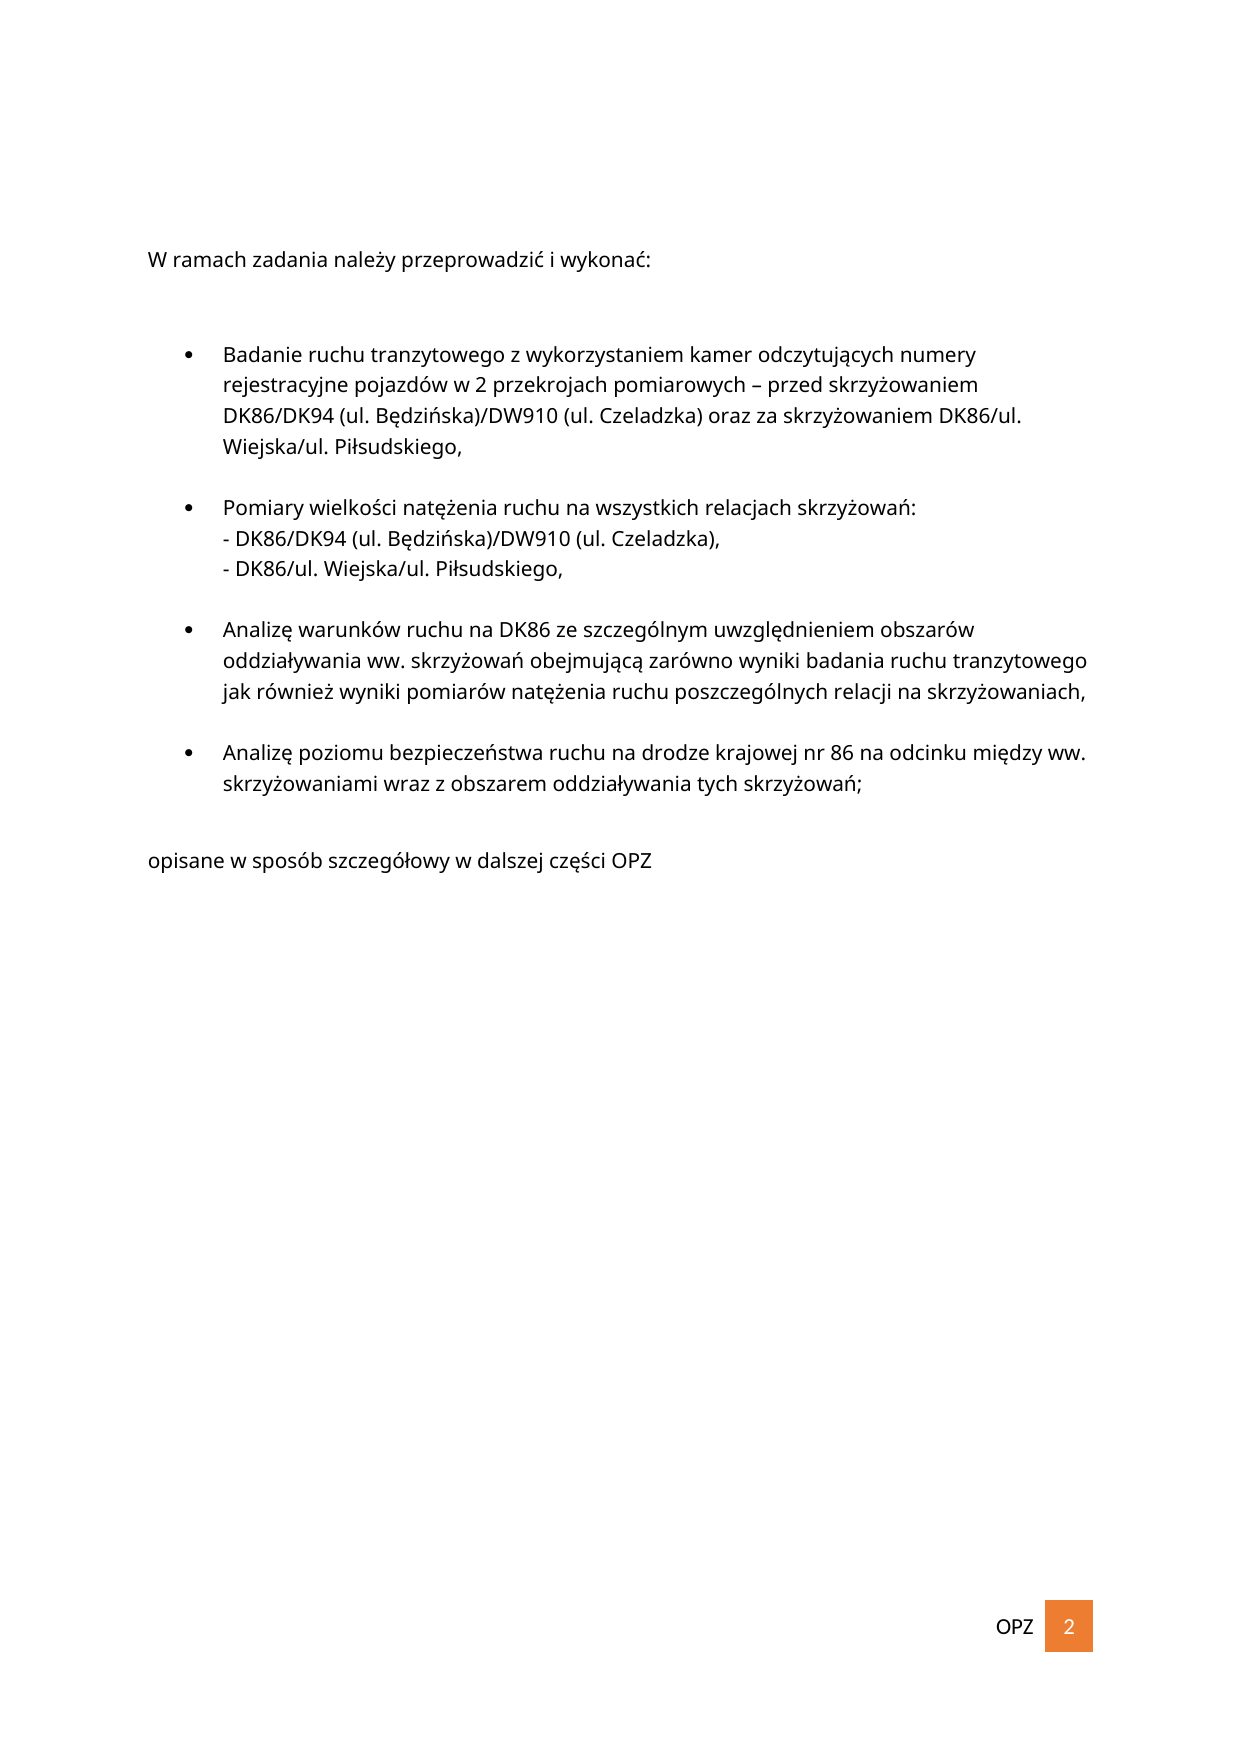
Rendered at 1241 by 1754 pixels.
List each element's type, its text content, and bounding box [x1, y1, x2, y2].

list - DK86/ul. Wiejska/ul. Piłsudskiego, [223, 554, 1093, 583]
list Analizę poziomu bezpieczeństwa ruchu na drodze krajowej nr 86 na odcinku między ww. skrzyżowaniami wraz z obszarem oddziaływania tych skrzyżowań; [185, 738, 1093, 797]
text W ramach zadania należy przeprowadzić i wykonać: [148, 245, 1093, 274]
list - DK86/DK94 (ul. Będzińska)/DW910 (ul. Czeladzka), [223, 524, 1093, 552]
text opisane w sposób szczegółowy w dalszej części OPZ [148, 847, 1093, 875]
list Badanie ruchu tranzytowego z wykorzystaniem kamer odczytujących numery rejestracyjne pojazdów w 2 przekrojach pomiarowych – przed skrzyżowaniem DK86/DK94 (ul. Będzińska)/DW910 (ul. Czeladzka) oraz za skrzyżowaniem DK86/ul. Wiejska/ul. Piłsudskiego, [185, 340, 1093, 460]
list Analizę warunków ruchu na DK86 ze szczególnym uwzględnieniem obszarów oddziaływania ww. skrzyżowań obejmującą zarówno wyniki badania ruchu tranzytowego jak również wyniki pomiarów natężenia ruchu poszczególnych relacji na skrzyżowaniach, [185, 616, 1093, 705]
list Pomiary wielkości natężenia ruchu na wszystkich relacjach skrzyżowań: [185, 493, 1093, 521]
